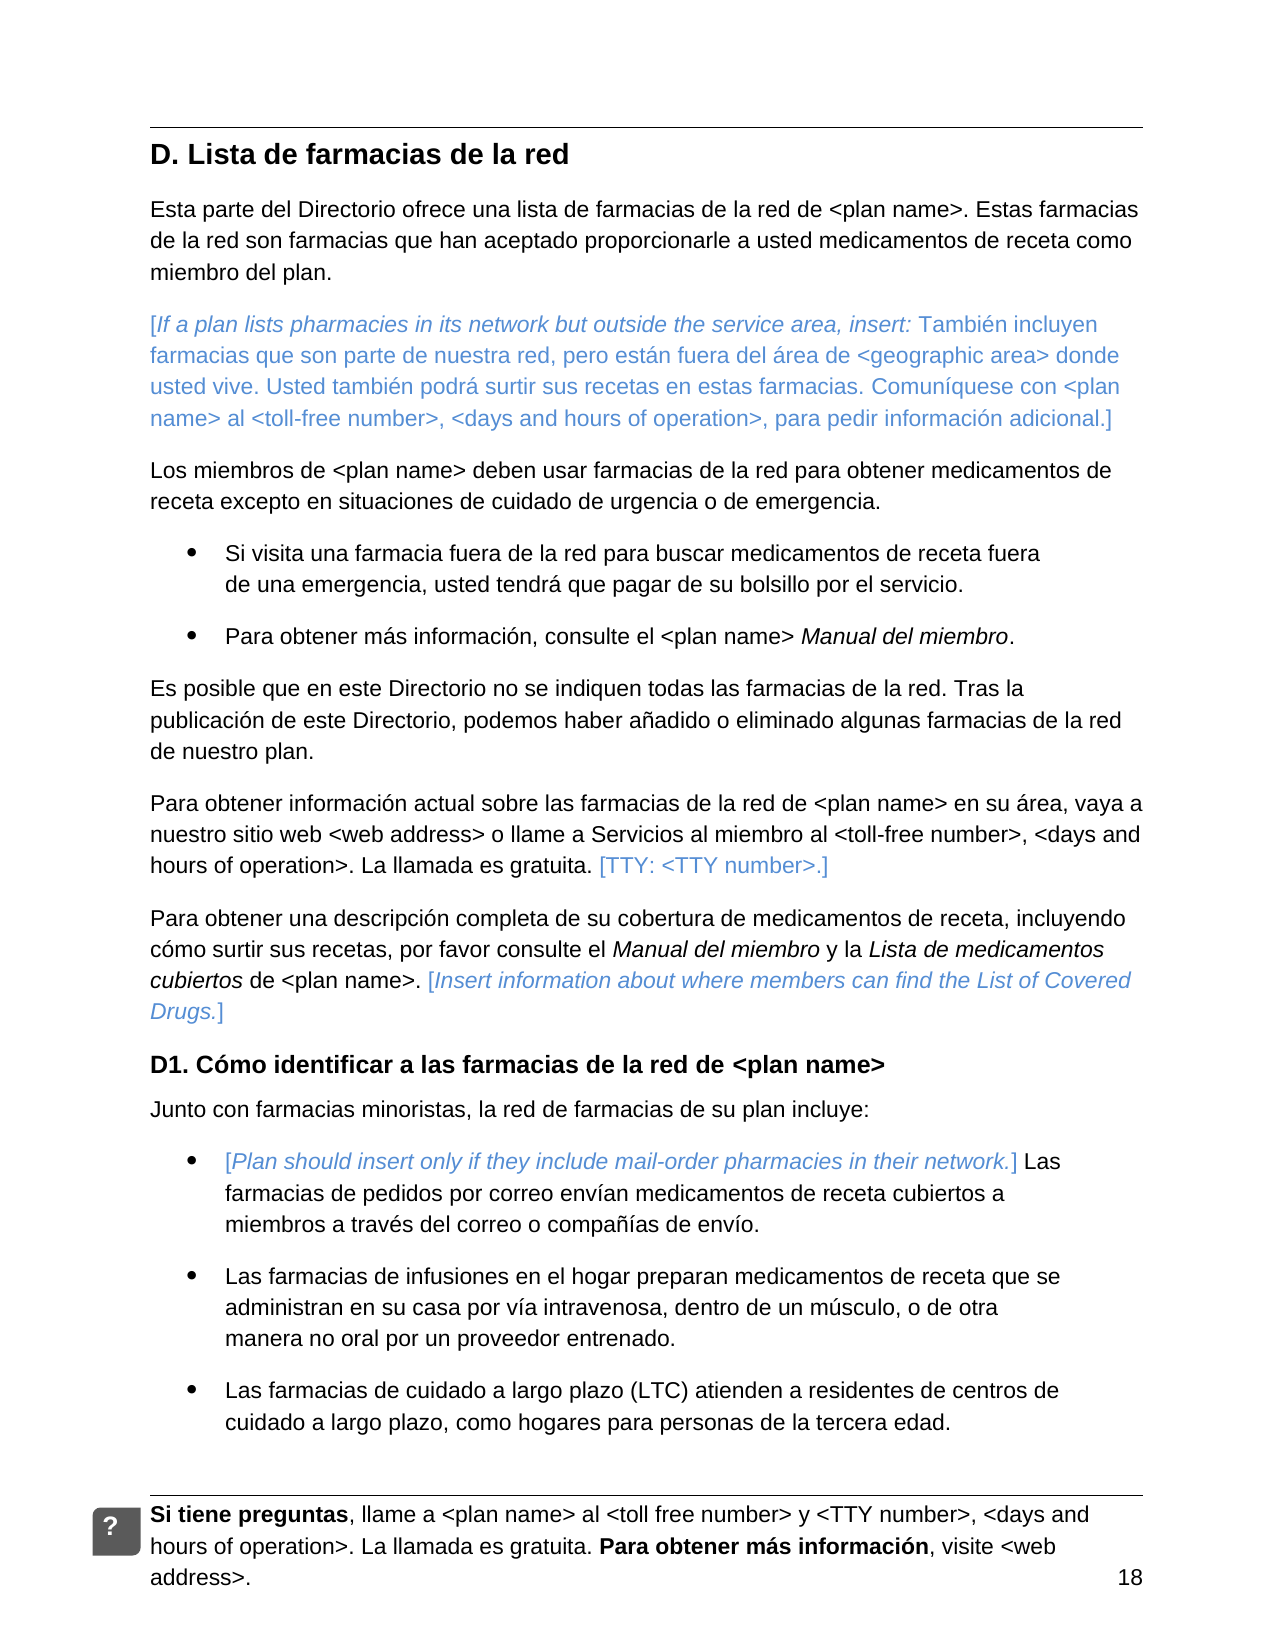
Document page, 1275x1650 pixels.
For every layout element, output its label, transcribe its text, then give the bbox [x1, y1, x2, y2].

list Si visita una farmacia fuera de la red para buscar medicamentos de receta fuera de una emergencia, usted tendrá que pagar de su bolsillo por el servicio. [187, 536, 1068, 599]
text Para obtener una descripción completa de su cobertura de medicamentos de receta, incluyendo cómo surtir sus recetas, por favor consulte el Manual del miembro y la Lista de medicamentos cubiertos de <plan name>. [Insert information about where members can find the List of Covered Drugs.] [150, 901, 1143, 1026]
text [If a plan lists pharmacies in its network but outside the service area, insert: También incluyen farmacias que son parte de nuestra red, pero están fuera del área de <geographic area> donde usted vive. Usted también podrá surtir sus recetas en estas farmacias. Comuníquese con <plan name> al <toll-free number>, <days and hours of operation>, para pedir información adicional.] [150, 307, 1143, 432]
list [Plan should insert only if they include mail-order pharmacies in their network.] Las farmacias de pedidos por correo envían medicamentos de receta cubiertos a miembros a través del correo o compañías de envío. [187, 1145, 1068, 1238]
subtitle D1. Cómo identificar a las farmacias de la red de <plan name> [150, 1047, 1068, 1080]
list Las farmacias de infusiones en el hogar preparan medicamentos de receta que se administran en su casa por vía intravenosa, dentro de un músculo, o de otra manera no oral por un proveedor entrenado. [187, 1259, 1068, 1353]
list Las farmacias de cuidado a largo plazo (LTC) atienden a residentes de centros de cuidado a largo plazo, como hogares para personas de la tercera edad. [187, 1374, 1068, 1436]
subtitle Lista de farmacias de la red [150, 128, 1143, 172]
text Junto con farmacias minoristas, la red de farmacias de su plan incluye: [150, 1093, 1143, 1124]
list Para obtener más información, consulte el <plan name> Manual del miembro. [187, 620, 1068, 651]
text Para obtener información actual sobre las farmacias de la red de <plan name> en su área, vaya a nuestro sitio web <web address> o llame a Servicios al miembro al <toll-free number>, <days and hours of operation>. La llamada es gratuita. [TTY: <TTY number>.] [150, 786, 1143, 880]
list Es posible que en este Directorio no se indiquen todas las farmacias de la red. Tras la publicación de este Directorio, podemos haber añadido o eliminado algunas farmacias de la red de nuestro plan. [150, 672, 1143, 766]
text Esta parte del Directorio ofrece una lista de farmacias de la red de <plan name>. Estas farmacias de la red son farmacias que han aceptado proporcionarle a usted medicamentos de receta como miembro del plan. [150, 193, 1143, 286]
list Los miembros de <plan name> deben usar farmacias de la red para obtener medicamentos de receta excepto en situaciones de cuidado de urgencia o de emergencia. [150, 453, 1143, 516]
